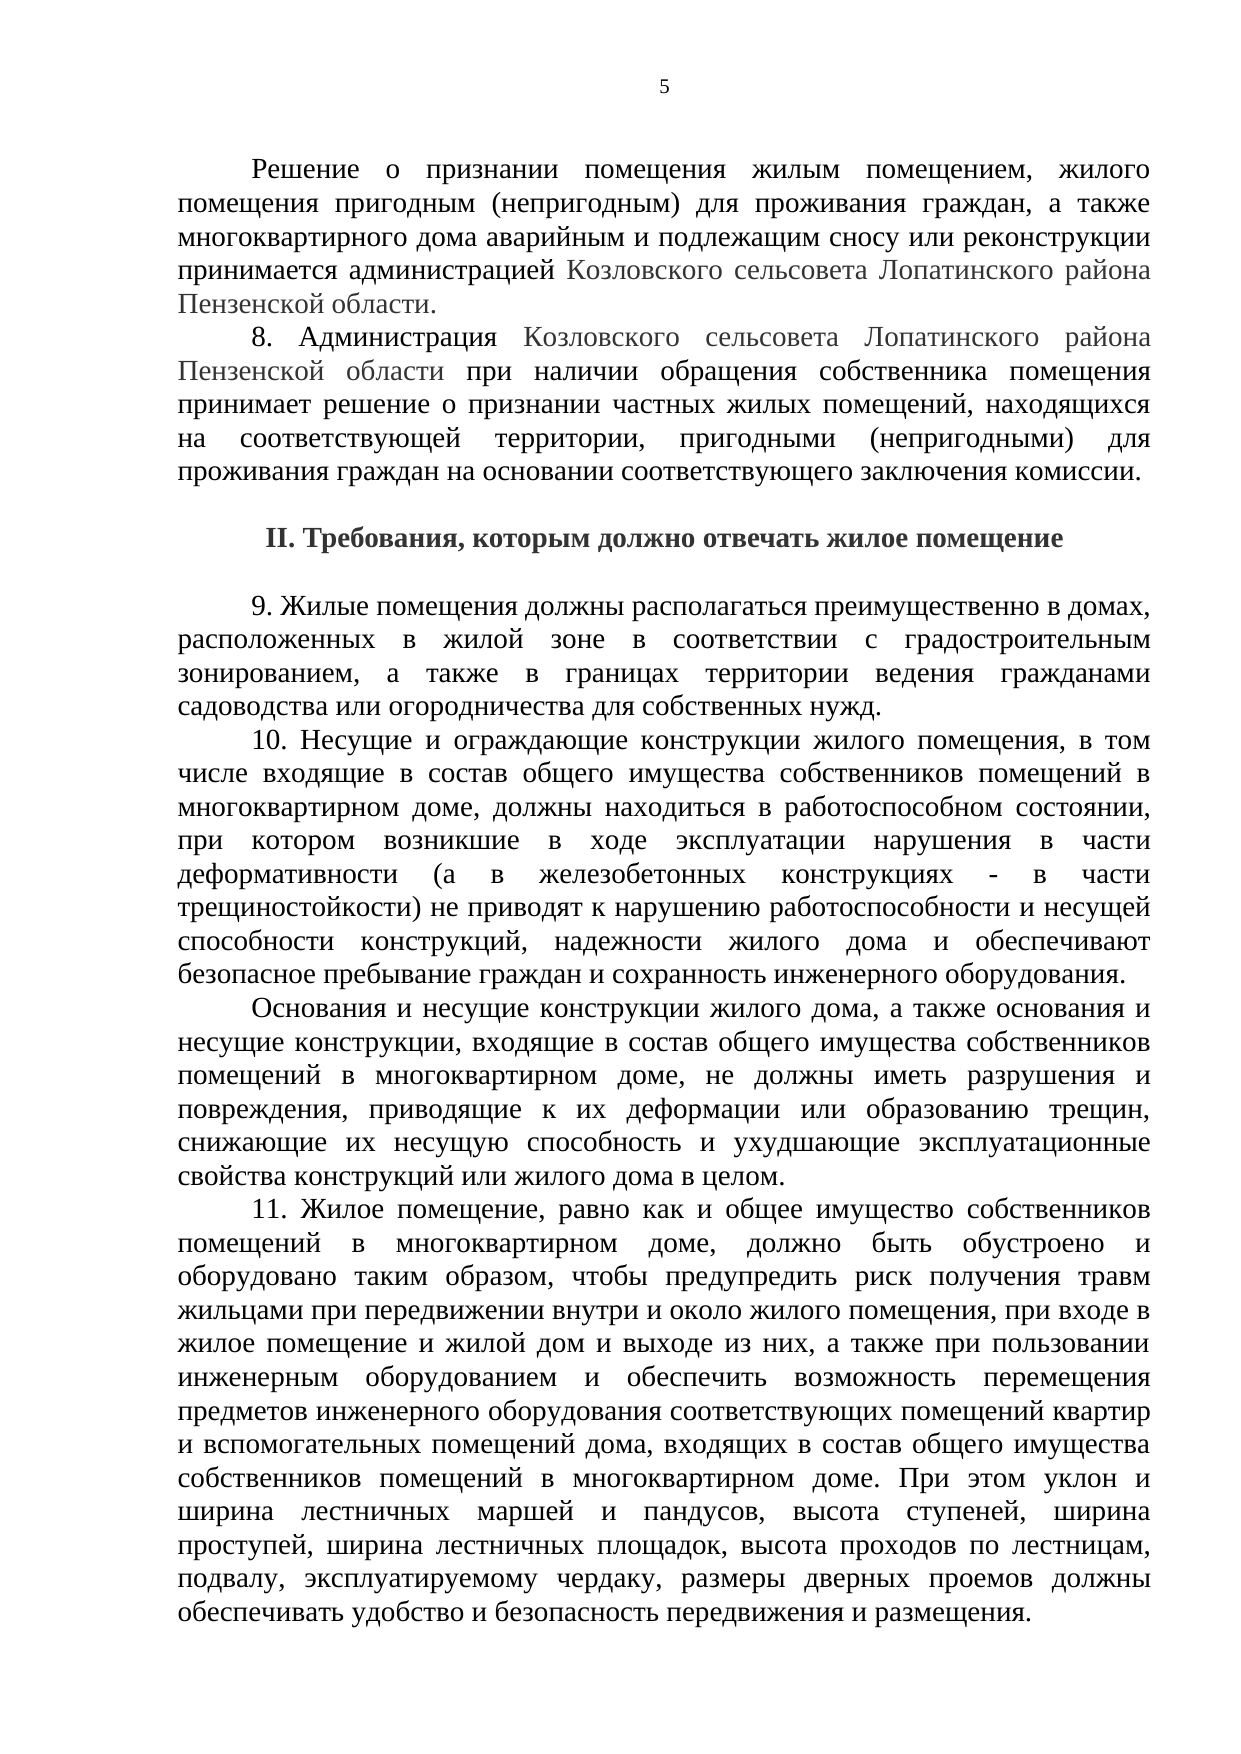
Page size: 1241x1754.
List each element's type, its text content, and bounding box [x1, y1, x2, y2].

text Решение о признании помещения жилым помещением, жилого помещения пригодным (непригодным) для проживания граждан, а также многоквартирного дома аварийным и подлежащим сносу или реконструкции принимается администрацией Козловского сельсовета Лопатинского района Пензенской области. [177, 152, 1152, 319]
text 9. Жилые помещения должны располагаться преимущественно в домах, расположенных в жилой зоне в соответствии с градостроительным зонированием, а также в границах территории ведения гражданами садоводства или огородничества для собственных нужд. [177, 588, 1152, 722]
text Основания и несущие конструкции жилого дома, а также основания и несущие конструкции, входящие в состав общего имущества собственников помещений в многоквартирном доме, не должны иметь разрушения и повреждения, приводящие к их деформации или образованию трещин, снижающие их несущую способность и ухудшающие эксплуатационные свойства конструкций или жилого дома в целом. [177, 990, 1152, 1191]
text II. Требования, которым должно отвечать жилое помещение [177, 521, 1152, 554]
text 10. Несущие и ограждающие конструкции жилого помещения, в том числе входящие в состав общего имущества собственников помещений в многоквартирном доме, должны находиться в работоспособном состоянии, при котором возникшие в ходе эксплуатации нарушения в части деформативности (а в железобетонных конструкциях - в части трещиностойкости) не приводят к нарушению работоспособности и несущей способности конструкций, надежности жилого дома и обеспечивают безопасное пребывание граждан и сохранность инженерного оборудования. [177, 722, 1152, 990]
text 8. Администрация Козловского сельсовета Лопатинского района Пензенской области при наличии обращения собственника помещения принимает решение о признании частных жилых помещений, находящихся на соответствующей территории, пригодными (непригодными) для проживания граждан на основании соответствующего заключения комиссии. [177, 319, 1152, 487]
text 11. Жилое помещение, равно как и общее имущество собственников помещений в многоквартирном доме, должно быть обустроено и оборудовано таким образом, чтобы предупредить риск получения травм жильцами при передвижении внутри и около жилого помещения, при входе в жилое помещение и жилой дом и выходе из них, а также при пользовании инженерным оборудованием и обеспечить возможность перемещения предметов инженерного оборудования соответствующих помещений квартир и вспомогательных помещений дома, входящих в состав общего имущества собственников помещений в многоквартирном доме. При этом уклон и ширина лестничных маршей и пандусов, высота ступеней, ширина проступей, ширина лестничных площадок, высота проходов по лестницам, подвалу, эксплуатируемому чердаку, размеры дверных проемов должны обеспечивать удобство и безопасность передвижения и размещения. [177, 1191, 1152, 1627]
